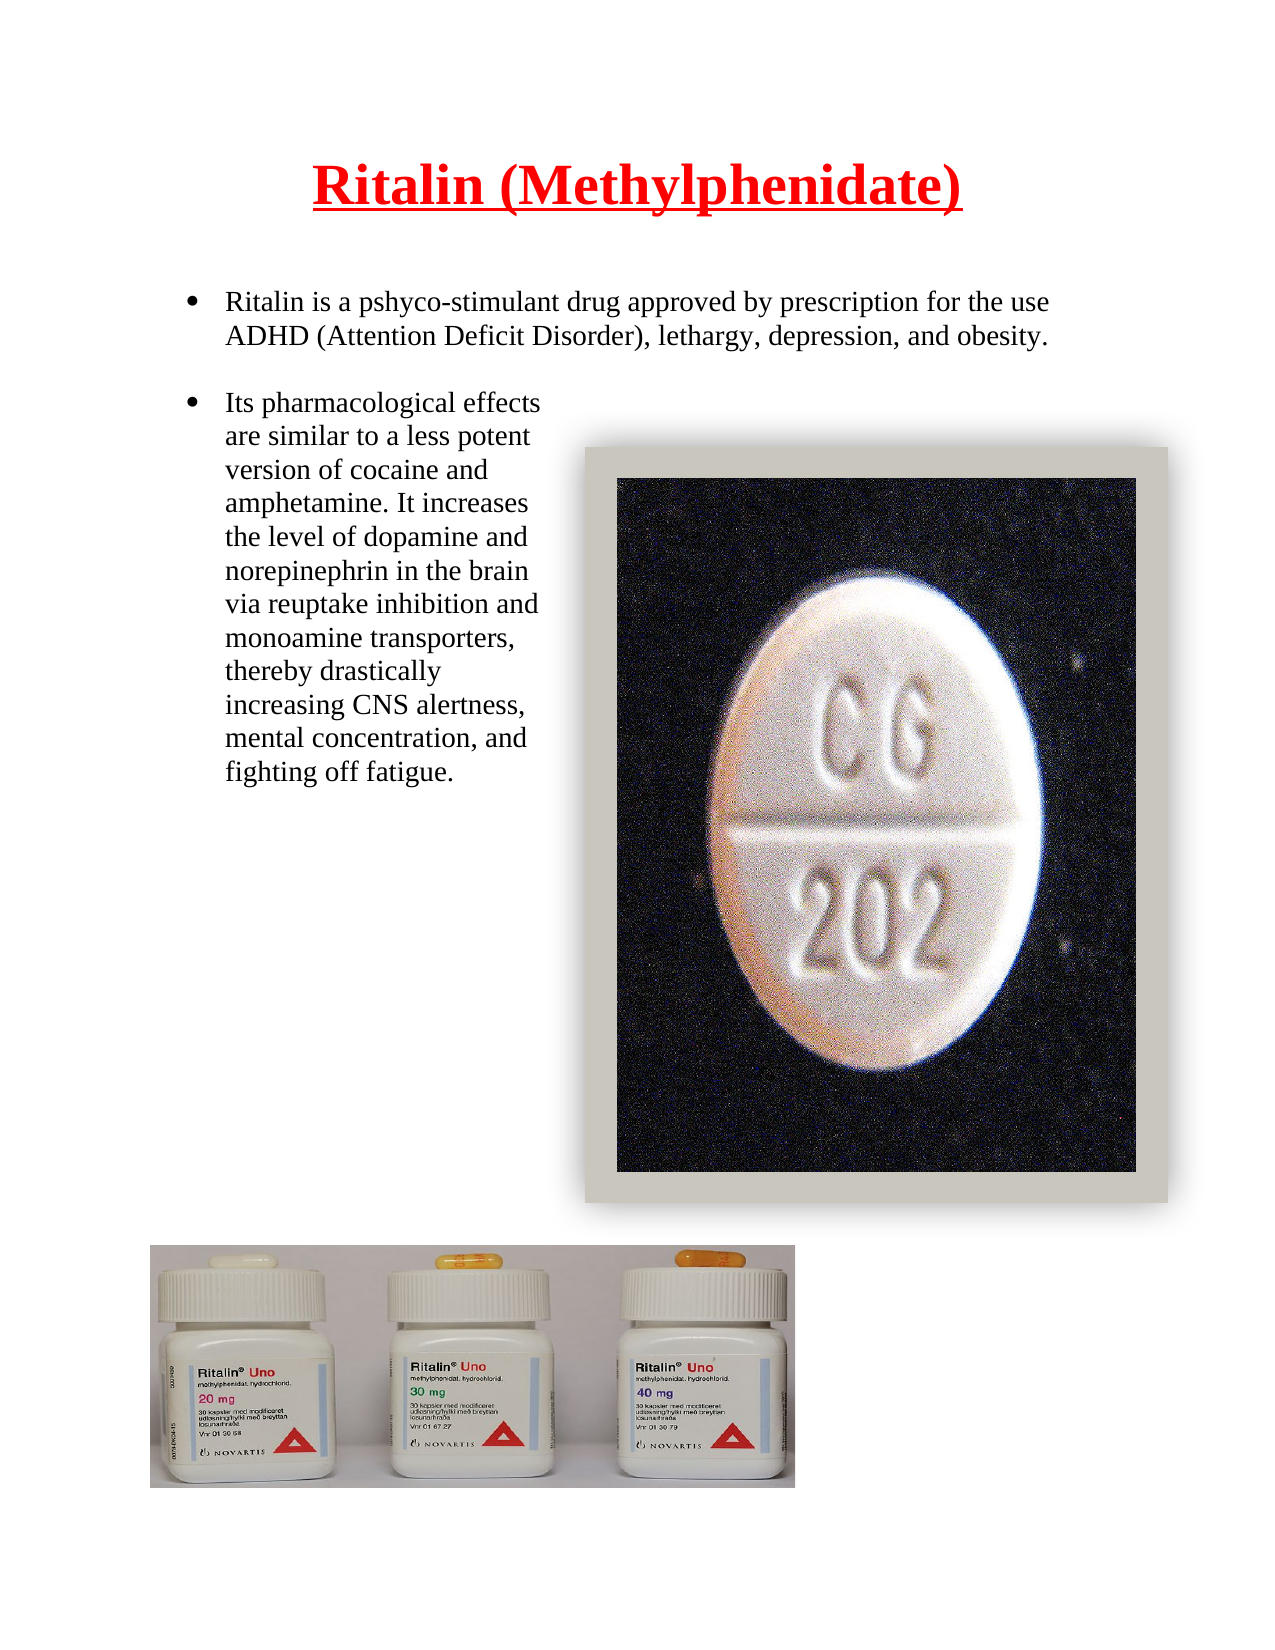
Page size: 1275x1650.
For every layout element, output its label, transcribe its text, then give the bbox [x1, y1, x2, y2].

picture [617, 478, 1136, 1172]
text Ritalin (Methylphenidate) [150, 150, 1125, 217]
list Ritalin is a pshyco-stimulant drug approved by prescription for the use ADHD (Attention Deficit Disorder), lethargy, depression, and obesity. [187, 284, 1125, 351]
picture [150, 1245, 796, 1488]
list Its pharmacological effects are similar to a less potent version of cocaine and amphetamine. It increases the level of dopamine and norepinephrin in the brain via reuptake inhibition and monoamine transporters, thereby drastically increasing CNS alertness, mental concentration, and fighting off fatigue. [187, 385, 1125, 787]
